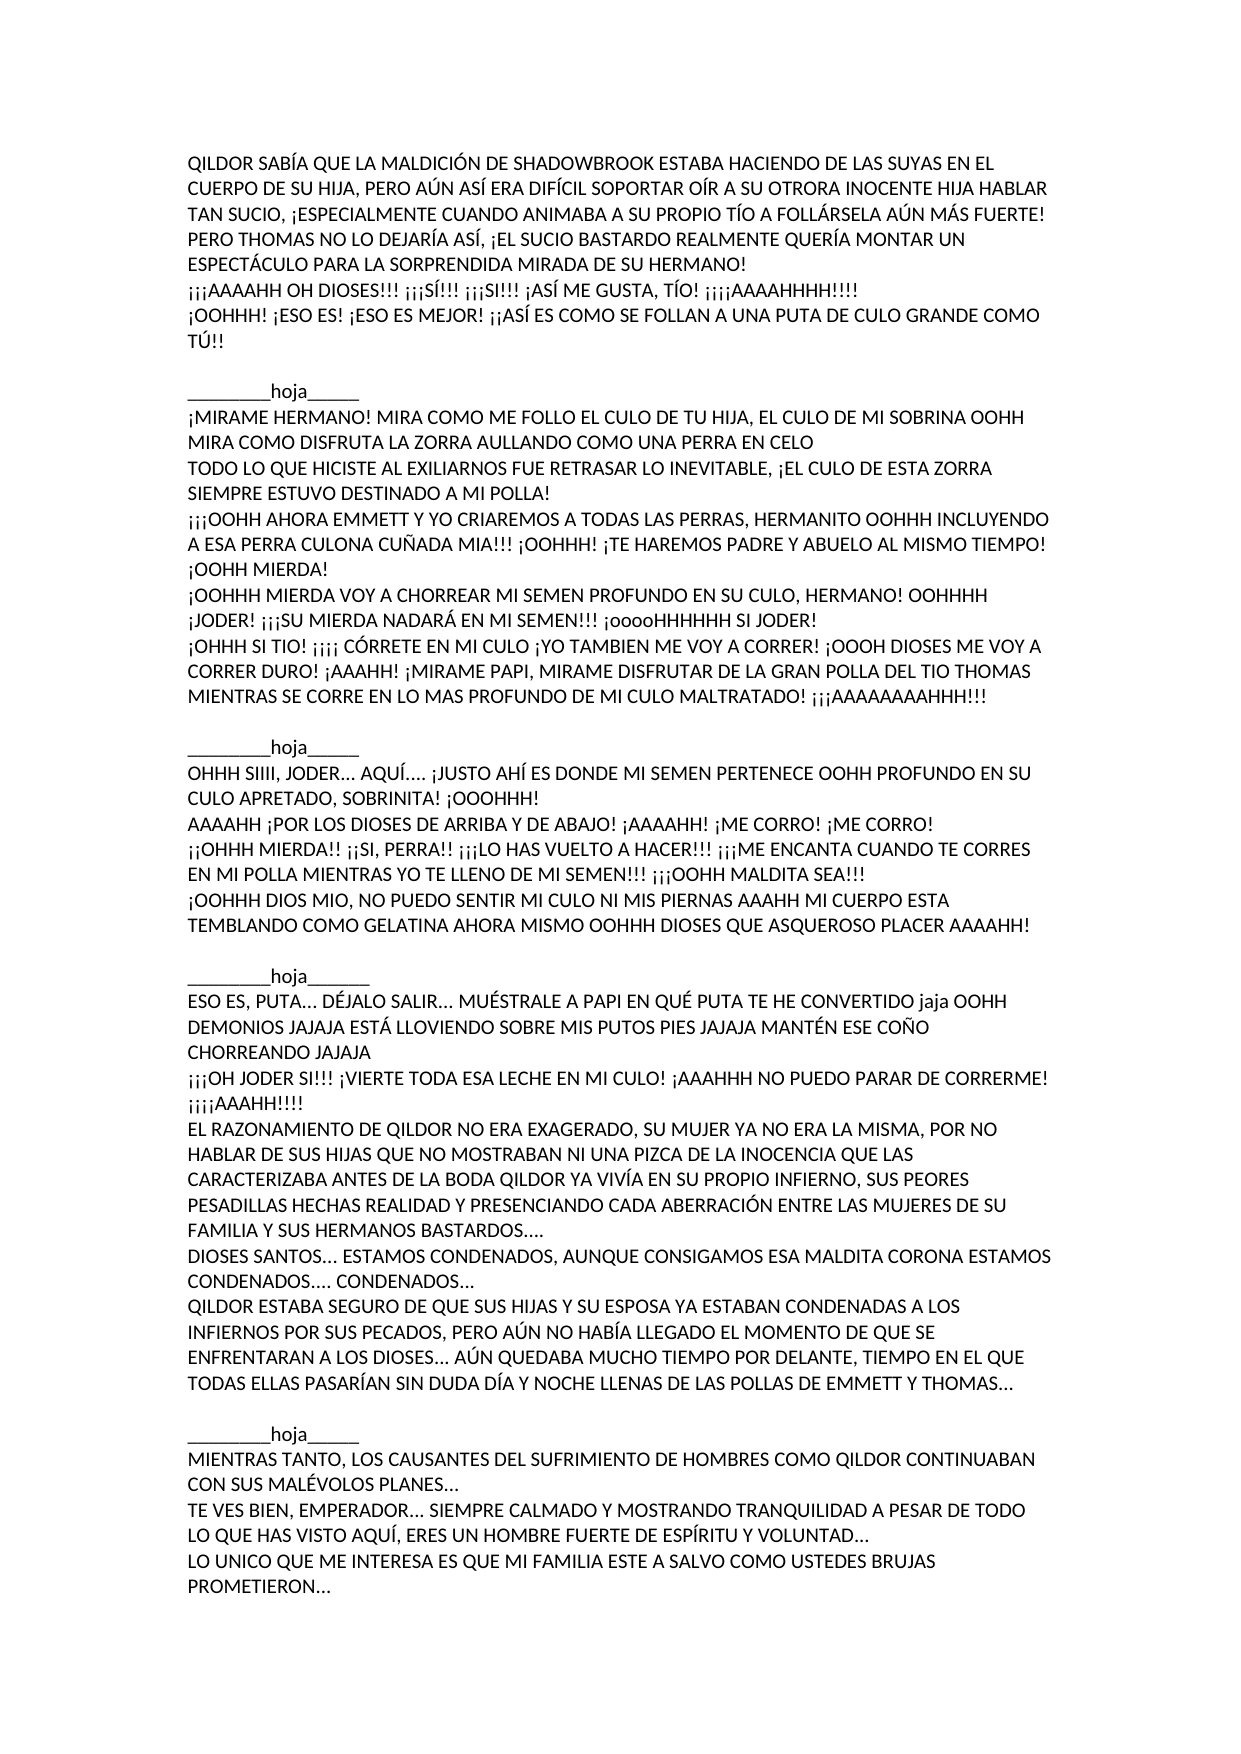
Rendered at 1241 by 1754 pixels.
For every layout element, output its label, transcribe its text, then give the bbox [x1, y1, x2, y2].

text ESO ES, PUTA... DÉJALO SALIR... MUÉSTRALE A PAPI EN QUÉ PUTA TE HE CONVERTIDO jaja ООHH DEMONIOS JAJAJA ESTÁ LLOVIENDO SOBRE MIS PUTOS PIES JAJAJA MANTÉN ESE COÑO CHORREANDO JAJAJA [187, 989, 1053, 1065]
text ¡¡¡OOHH AHORA EMMETT Y YO CRIAREMOS A TODAS LAS PERRAS, HERMANITO OOHHH INCLUYENDO A ESA PERRA CULONA CUÑADA MIA!!! ¡OOHHH! ¡TE HAREMOS PADRE Y ABUELO AL MISMO TIEMPO! ¡OOHH MIERDA! [187, 506, 1053, 582]
text TODO LO QUE HICISTE AL EXILIARNOS FUE RETRASAR LO INEVITABLE, ¡EL CULO DE ESTA ZORRA SIEMPRE ESTUVO DESTINADO A MI POLLA! [187, 455, 1053, 506]
text LO UNICO QUE ME INTERESA ES QUE MI FAMILIA ESTE A SALVO COMO USTEDES BRUJAS PROMETIERON... [187, 1548, 1053, 1599]
text MIENTRAS TANTO, LOS CAUSANTES DEL SUFRIMIENTO DE HOMBRES COMO QILDOR CONTINUABAN CON SUS MALÉVOLOS PLANES... [187, 1446, 1053, 1497]
text ¡OOHHH MIERDA VOY A CHORREAR MI SEMEN PROFUNDO EN SU CULO, HERMANO! OOHHHH ¡JODER! ¡¡¡SU MIERDA NADARÁ EN MI SEMEN!!! ¡ooooHHHHHH SI JODER! [187, 582, 1053, 633]
text ________hoja_____ [187, 379, 1053, 404]
text OHHH SIIII, JODER... AQUÍ.... ¡JUSTO AHÍ ES DONDE MI SEMEN PERTENECE OOHH PROFUNDO EN SU CULO APRETADO, SOBRINITA! ¡OOOHHH! [187, 760, 1053, 811]
text DIOSES SANTOS... ESTAMOS CONDENADOS, AUNQUE CONSIGAMOS ESA MALDITA CORONA ESTAMOS CONDENADOS.... CONDENADOS... [187, 1243, 1053, 1294]
text ________hoja_____ [187, 734, 1053, 760]
text QILDOR ESTABA SEGURO DE QUE SUS HIJAS Y SU ESPOSA YA ESTABAN CONDENADAS A LOS INFIERNOS POR SUS PECADOS, PERO AÚN NO HABÍA LLEGADO EL MOMENTO DE QUE SE ENFRENTARAN A LOS DIOSES... AÚN QUEDABA MUCHO TIEMPO POR DELANTE, TIEMPO EN EL QUE TODAS ELLAS PASARÍAN SIN DUDA DÍA Y NOCHE LLENAS DE LAS POLLAS DE EMMETT Y THOMAS... [187, 1294, 1053, 1395]
text ¡¡OHHH MIERDA!! ¡¡SI, PERRA!! ¡¡¡LO HAS VUELTO A HACER!!! ¡¡¡ME ENCANTA CUANDO TE CORRES EN MI POLLA MIENTRAS YO TE LLENO DE MI SEMEN!!! ¡¡¡OOHH MALDITA SEA!!! [187, 836, 1053, 887]
text ¡¡¡OH JODER SI!!! ¡VIERTE TODA ESA LECHE EN MI CULO! ¡AAAHHH NO PUEDO PARAR DE CORRERME! ¡¡¡¡AAAHH!!!! [187, 1065, 1053, 1116]
text ¡OOHHH DIOS MIO, NO PUEDO SENTIR MI CULO NI MIS PIERNAS AAAHH MI CUERPO ESTA TEMBLANDO COMO GELATINA AHORA MISMO OOHHH DIOSES QUE ASQUEROSO PLACER AAAAHH! [187, 887, 1053, 938]
text AAAAHH ¡POR LOS DIOSES DE ARRIBA Y DE ABAJO! ¡AAAAHH! ¡ME CORRO! ¡ME CORRO! [187, 811, 1053, 836]
text ________hoja______ [187, 963, 1053, 989]
text ¡OHHH SI TIO! ¡¡¡¡ CÓRRETE EN MI CULO ¡YO TAMBIEN ME VOY A CORRER! ¡OOOH DIOSES ME VOY A CORRER DURO! ¡AAAHH! ¡MIRAME PAPI, MIRAME DISFRUTAR DE LA GRAN POLLA DEL TIO THOMAS MIENTRAS SE CORRE EN LO MAS PROFUNDO DE MI CULO MALTRATADO! ¡¡¡AAAAAAAAHHH!!! [187, 633, 1053, 709]
text ¡OOHHH! ¡ESO ES! ¡ESO ES MEJOR! ¡¡ASÍ ES COMO SE FOLLAN A UNA PUTA DE CULO GRANDE COMO TÚ!! [187, 302, 1053, 353]
text ¡¡¡AAAAHH OH DIOSES!!! ¡¡¡SÍ!!! ¡¡¡SI!!! ¡ASÍ ME GUSTA, TÍO! ¡¡¡¡AAAAHHHH!!!! [187, 277, 1053, 302]
text EL RAZONAMIENTO DE QILDOR NO ERA EXAGERADO, SU MUJER YA NO ERA LA MISMA, POR NO HABLAR DE SUS HIJAS QUE NO MOSTRABAN NI UNA PIZCA DE LA INOCENCIA QUE LAS CARACTERIZABA ANTES DE LA BODA QILDOR YA VIVÍA EN SU PROPIO INFIERNO, SUS PEORES PESADILLAS HECHAS REALIDAD Y PRESENCIANDO CADA ABERRACIÓN ENTRE LAS MUJERES DE SU FAMILIA Y SUS HERMANOS BASTARDOS.... [187, 1116, 1053, 1243]
text TE VES BIEN, EMPERADOR... SIEMPRE CALMADO Y MOSTRANDO TRANQUILIDAD A PESAR DE TODO LO QUE HAS VISTO AQUÍ, ERES UN HOMBRE FUERTE DE ESPÍRITU Y VOLUNTAD... [187, 1497, 1053, 1548]
text ¡MIRAME HERMANO! MIRA COMO ME FOLLO EL CULO DE TU HIJA, EL CULO DE MI SOBRINA OOHH MIRA COMO DISFRUTA LA ZORRA AULLANDO COMO UNA PERRA EN CELO [187, 404, 1053, 455]
text ________hoja_____ [187, 1421, 1053, 1446]
text QILDOR SABÍA QUE LA MALDICIÓN DE SHADOWBROOK ESTABA HACIENDO DE LAS SUYAS EN EL CUERPO DE SU HIJA, PERO AÚN ASÍ ERA DIFÍCIL SOPORTAR OÍR A SU OTRORA INOCENTE HIJA HABLAR TAN SUCIO, ¡ESPECIALMENTE CUANDO ANIMABA A SU PROPIO TÍO A FOLLÁRSELA AÚN MÁS FUERTE! PERO THOMAS NO LO DEJARÍA ASÍ, ¡EL SUCIO BASTARDO REALMENTE QUERÍA MONTAR UN ESPECTÁCULO PARA LA SORPRENDIDA MIRADA DE SU HERMANO! [187, 150, 1053, 277]
